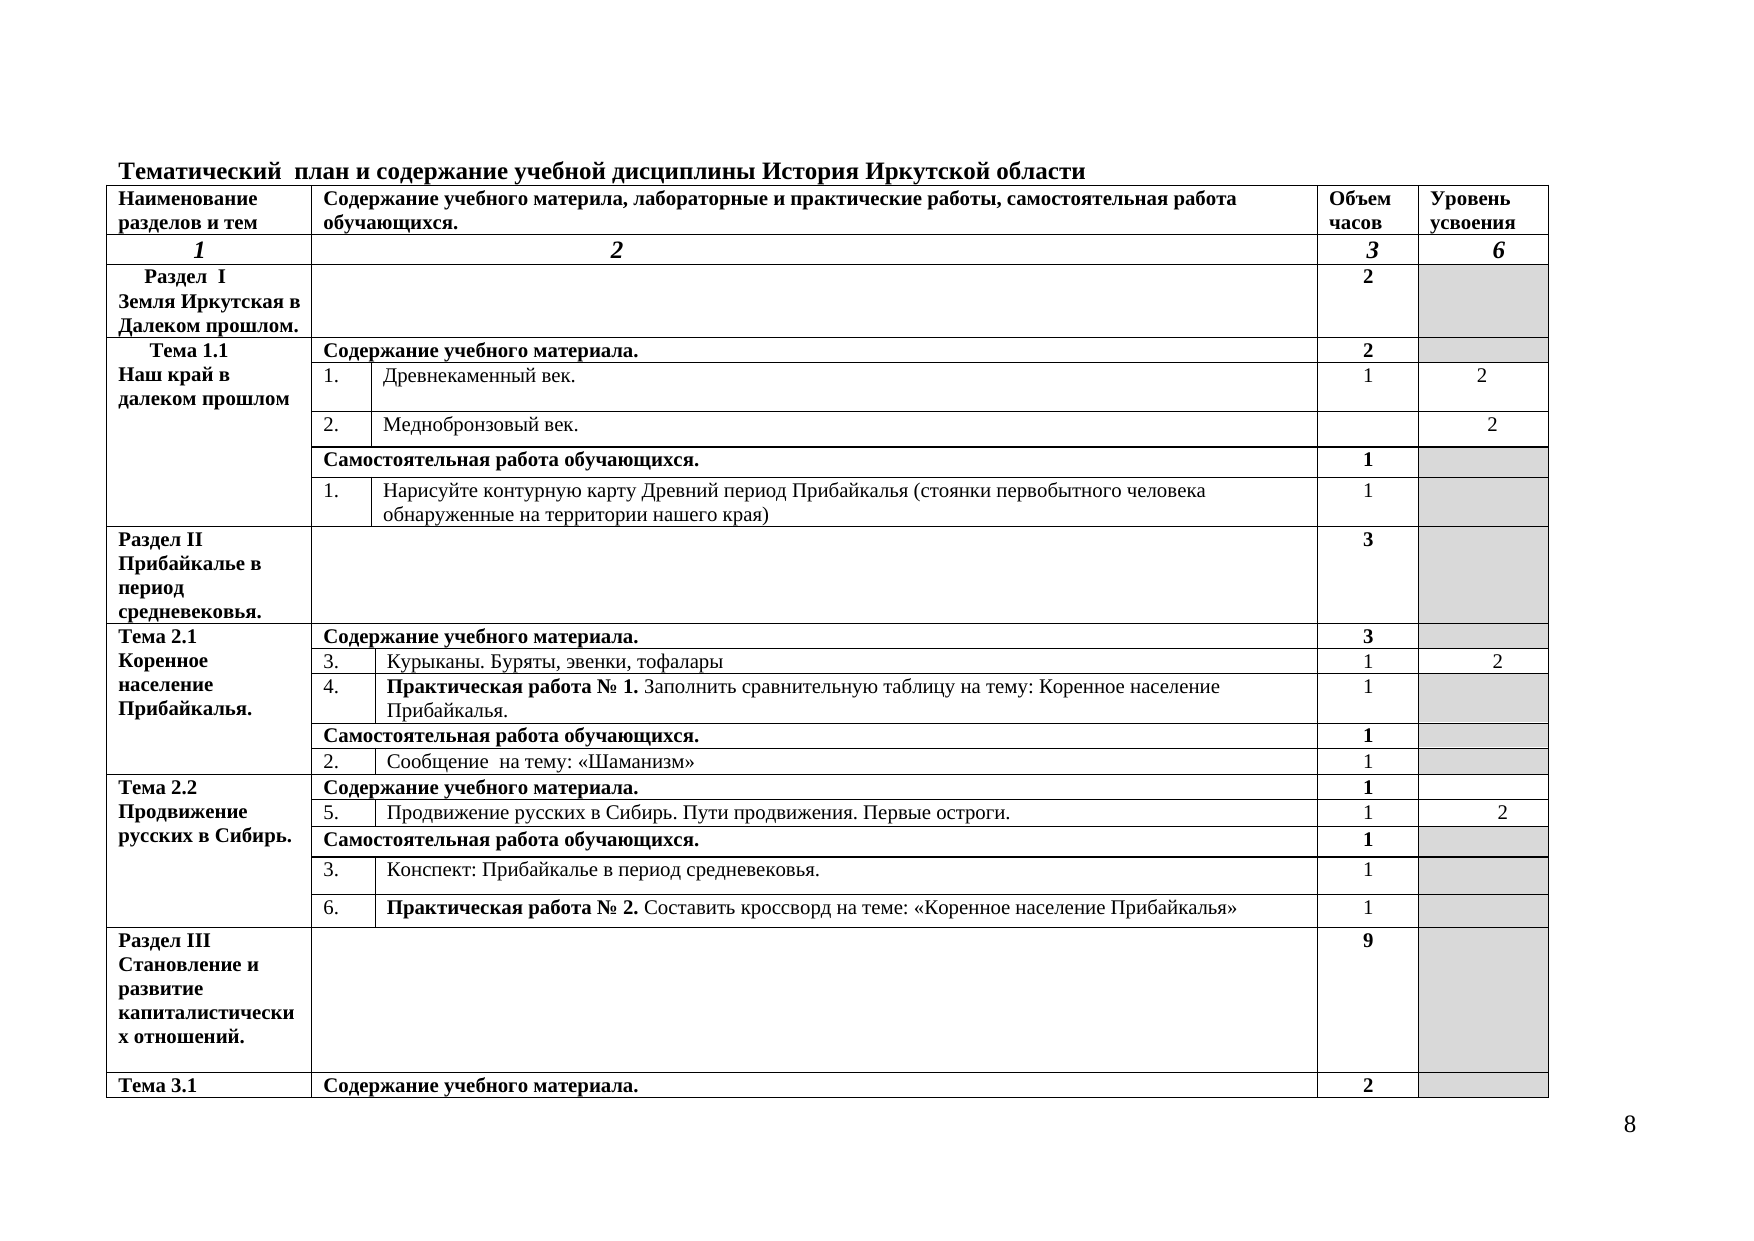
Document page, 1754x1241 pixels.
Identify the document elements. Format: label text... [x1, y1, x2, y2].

table_cell [1419, 858, 1548, 894]
table_cell 1 [1318, 827, 1418, 856]
text Tематический план и содержание учебной дисциплины История Иркутской области [118, 156, 1636, 184]
table_cell 2 [312, 235, 1317, 263]
table_cell 2 [1419, 649, 1548, 673]
table_cell 1 [1318, 775, 1418, 799]
table_cell Древнекаменный век. [372, 363, 1317, 411]
table_header Содержание учебного материла, лабораторные и практические работы, самостоятельная работа обучающихся. [312, 186, 1317, 234]
table_cell Раздел I Земля Иркутская в Далеком прошлом. [107, 265, 311, 337]
table_cell [312, 527, 1317, 623]
table_header Объем часов [1318, 186, 1418, 234]
table_cell Самостоятельная работа обучающихся. [312, 724, 1317, 747]
table_header Наименование разделов и тем [107, 186, 311, 234]
table_cell 1 [1318, 895, 1418, 927]
table_cell Содержание учебного материала. [312, 1073, 1317, 1097]
table_cell Самостоятельная работа обучающихся. [312, 448, 1317, 477]
table_cell [1419, 895, 1548, 927]
table_cell [1419, 265, 1548, 337]
table_cell Тема 2.1 Коренное население Прибайкалья. [107, 624, 311, 774]
table_cell 2 [1419, 412, 1548, 446]
table_cell 1 [1318, 858, 1418, 894]
table_cell [1419, 1073, 1548, 1097]
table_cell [107, 1073, 311, 1097]
table_cell 1 [107, 235, 311, 263]
table_cell Практическая работа № 2. Составить кроссворд на теме: «Коренное население Прибайкалья» [376, 895, 1317, 927]
table_cell Самостоятельная работа обучающихся. [312, 827, 1317, 856]
table_cell Тема 1.1 Наш край в далеком прошлом [107, 338, 311, 526]
table_cell 6 [1419, 235, 1548, 263]
table_cell 2. [312, 412, 371, 446]
table_cell Содержание учебного материала. [312, 775, 1317, 799]
table_cell [1419, 478, 1548, 526]
table_cell 1 [1318, 448, 1418, 477]
table_cell 1. [312, 363, 371, 411]
table_cell Содержание учебного материала. [312, 338, 1317, 362]
table_cell 3. [312, 649, 375, 673]
table_cell [1419, 749, 1548, 774]
table_cell [1419, 624, 1548, 648]
table_cell [312, 265, 1317, 337]
table_cell Курыканы. Буряты, эвенки, тофалары [376, 649, 1317, 673]
table_cell 3 [1318, 527, 1418, 623]
table_cell Конспект: Прибайкалье в период средневековья. [376, 858, 1317, 894]
table_cell 2. [312, 749, 375, 774]
table_cell [1419, 775, 1548, 799]
table_cell 1 [1318, 649, 1418, 673]
table_cell Тема 2.2 Продвижение русских в Сибирь. [107, 775, 311, 927]
table_cell 2 [1419, 800, 1548, 826]
table_cell Содержание учебного материала. [312, 624, 1317, 648]
table_cell [1419, 724, 1548, 747]
table_cell 2 [1318, 265, 1418, 337]
table_cell 1 [1318, 674, 1418, 722]
table_cell 3 [1318, 624, 1418, 648]
table_cell [312, 928, 1317, 1072]
table_cell Меднобронзовый век. [372, 412, 1317, 446]
table_cell 1 [1318, 363, 1418, 411]
table_cell 2 [1419, 363, 1548, 411]
table_cell Сообщение на тему: «Шаманизм» [376, 749, 1317, 774]
table_cell 3 [1318, 235, 1418, 263]
table_cell Практическая работа № 1. Заполнить сравнительную таблицу на тему: Коренное население Прибайкалья. [376, 674, 1317, 722]
table_cell 1 [1318, 800, 1418, 826]
table_cell 2 [1318, 1073, 1418, 1097]
table_cell 1. [312, 478, 371, 526]
table_cell 9 [1318, 928, 1418, 1072]
table_cell [1419, 827, 1548, 856]
table_cell 5. [312, 800, 375, 826]
table_cell [1419, 338, 1548, 362]
table_cell 1 [1318, 724, 1418, 747]
table_cell Раздел II Прибайкалье в период средневековья. [107, 527, 311, 623]
table_cell Раздел III Становление и развитие капиталистических отношений. [107, 928, 311, 1072]
table_cell 4. [312, 674, 375, 722]
table_cell Продвижение русских в Сибирь. Пути продвижения. Первые остроги. [376, 800, 1317, 826]
table_cell 2 [1318, 338, 1418, 362]
table_cell [1419, 448, 1548, 477]
table_cell 6. [312, 895, 375, 927]
table_cell [1419, 928, 1548, 1072]
table_cell Нарисуйте контурную карту Древний период Прибайкалья (стоянки первобытного человека обнаруженные на территории нашего края) [372, 478, 1317, 526]
table_cell 1 [1318, 749, 1418, 774]
table_header Уровень усвоения [1419, 186, 1548, 234]
table_cell [1318, 412, 1418, 446]
table_cell [1419, 527, 1548, 623]
table_cell 3. [312, 858, 375, 894]
table_cell [1419, 674, 1548, 722]
table_cell 1 [1318, 478, 1418, 526]
